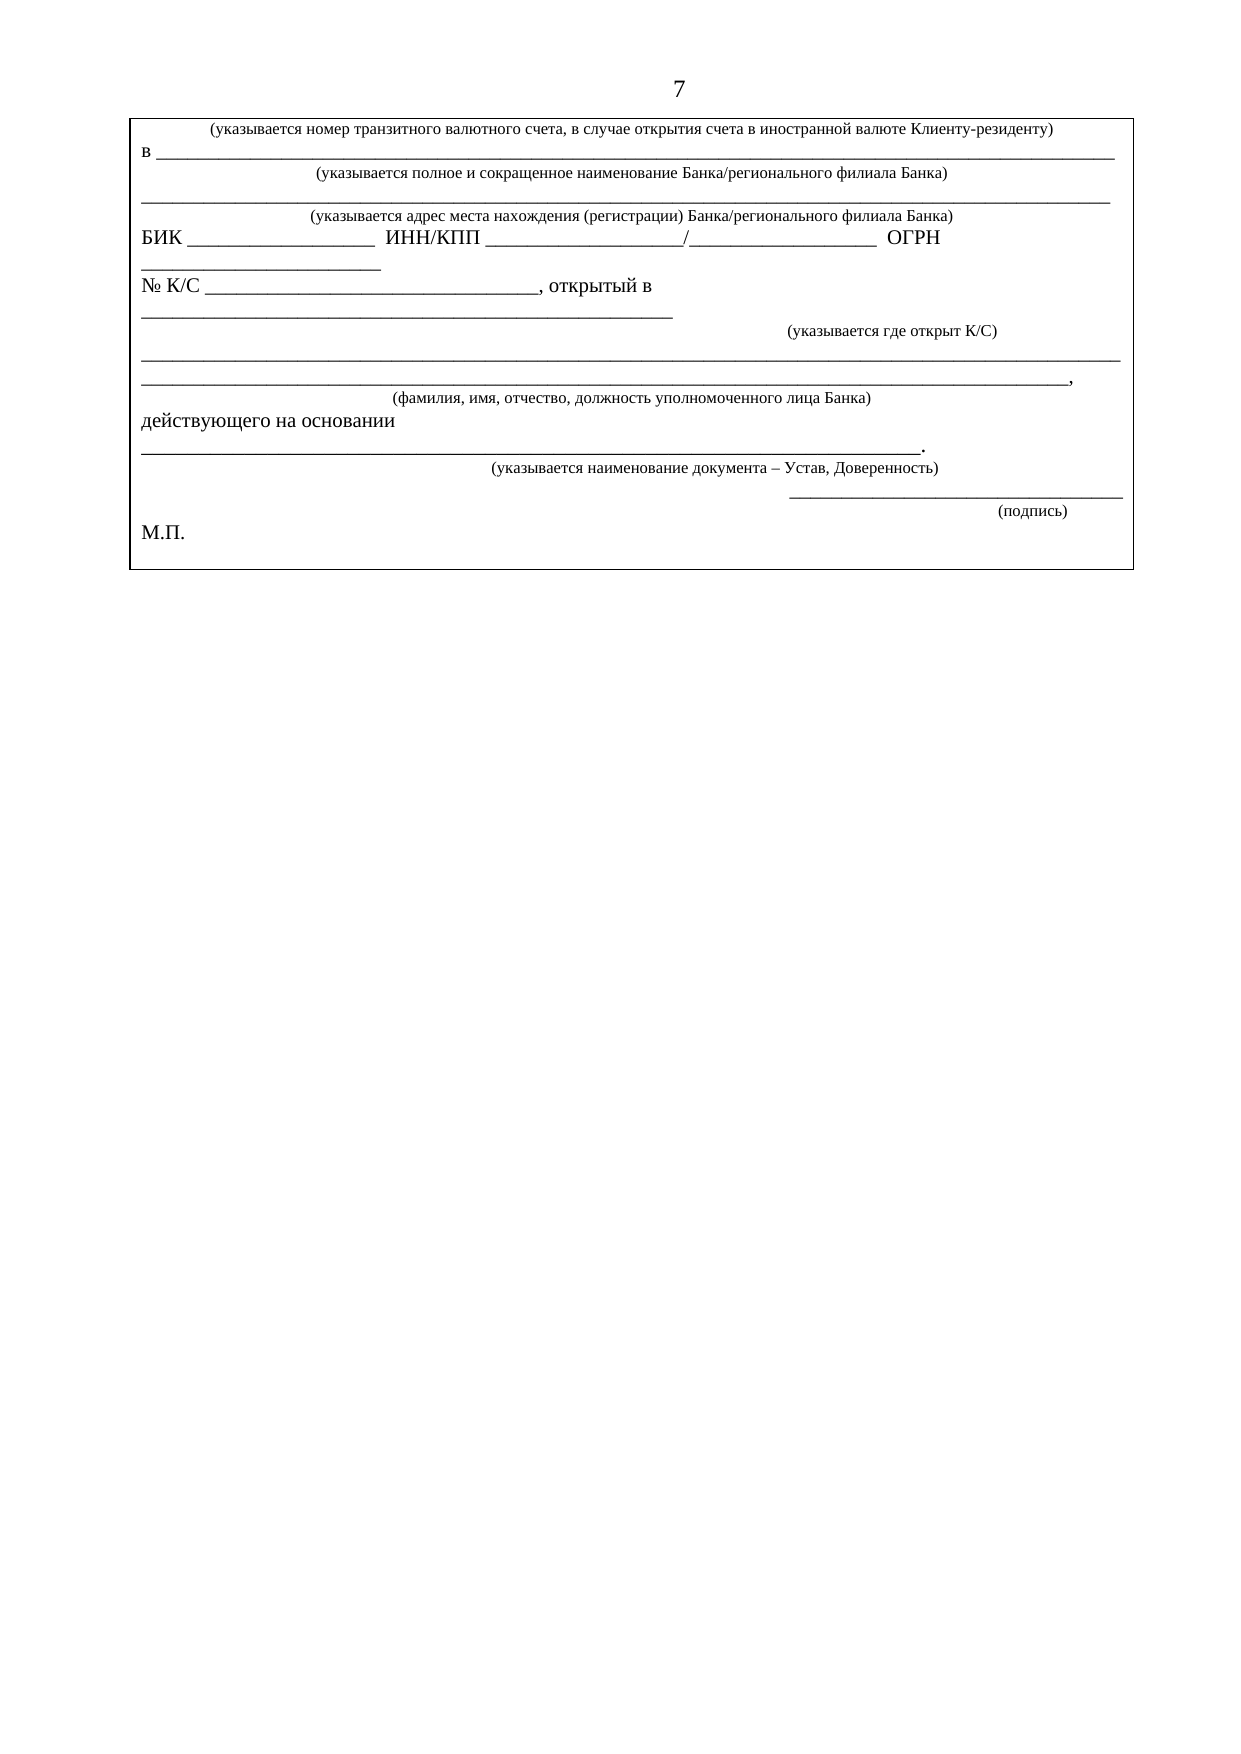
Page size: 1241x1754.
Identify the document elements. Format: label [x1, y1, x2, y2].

table_cell [131, 119, 1133, 568]
